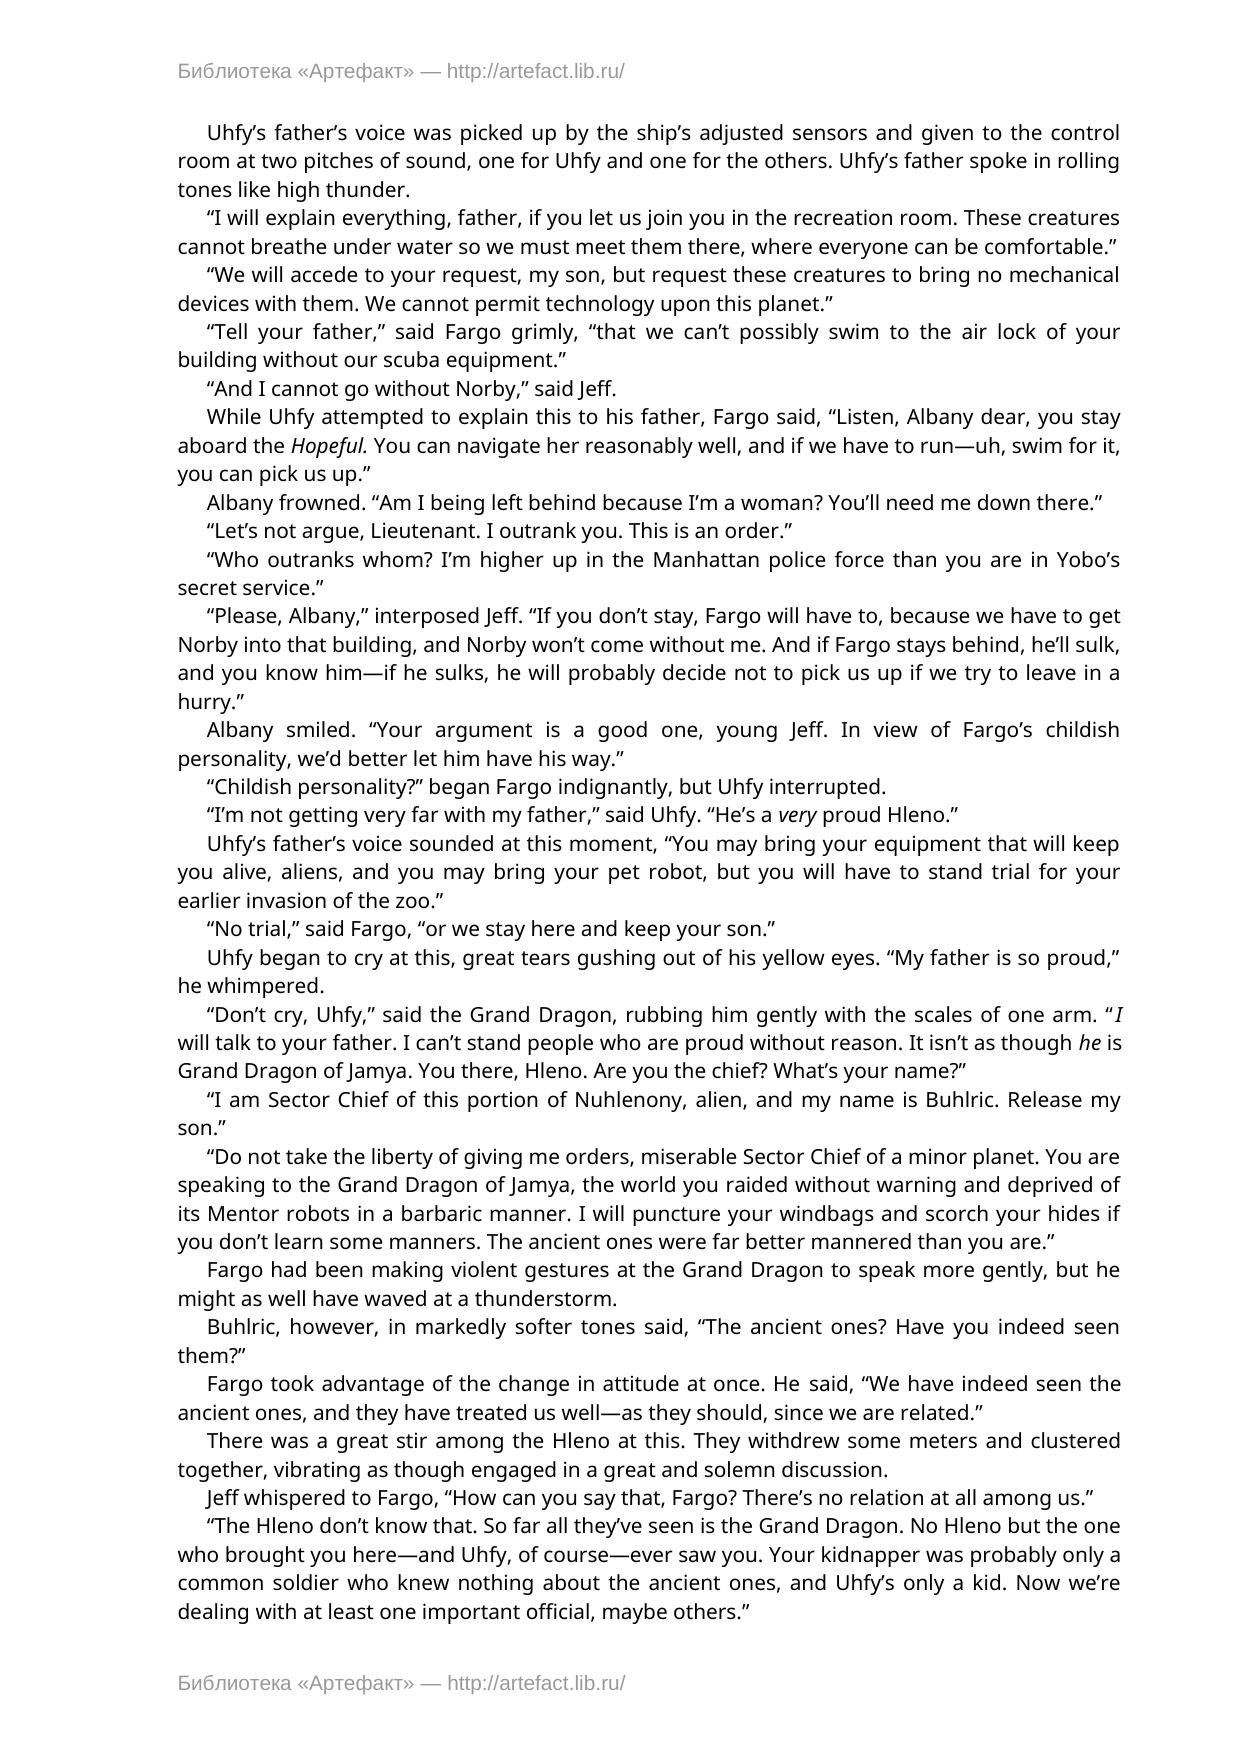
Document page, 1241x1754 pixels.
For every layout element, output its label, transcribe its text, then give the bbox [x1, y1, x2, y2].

text Uhfy’s father’s voice was picked up by the ship’s adjusted sensors and given to the control room at two pitches of sound, one for Uhfy and one for the others. Uhfy’s father spoke in rolling tones like high thunder. [177, 118, 1122, 203]
text “Don’t cry, Uhfy,” said the Grand Dragon, rubbing him gently with the scales of one arm. “I will talk to your father. I can’t stand people who are proud without reason. It isn’t as though he is Grand Dragon of Jamya. You there, Hleno. Are you the chief? What’s your name?” [177, 1000, 1122, 1085]
text “No trial,” said Fargo, “or we stay here and keep your son.” [177, 914, 1122, 943]
text “Do not take the liberty of giving me orders, miserable Sector Chief of a minor planet. You are speaking to the Grand Dragon of Jamya, the world you raided without warning and deprived of its Mentor robots in a barbaric manner. I will puncture your windbags and scorch your hides if you don’t learn some manners. The ancient ones were far better mannered than you are.” [177, 1142, 1122, 1256]
text “I am Sector Chief of this portion of Nuhlenony, alien, and my name is Buhlric. Release my son.” [177, 1085, 1122, 1142]
text “The Hleno don’t know that. So far all they’ve seen is the Grand Dragon. No Hleno but the one who brought you here—and Uhfy, of course—ever saw you. Your kidnapper was probably only a common soldier who knew nothing about the ancient ones, and Uhfy’s only a kid. Now we’re dealing with at least one important official, maybe others.” [177, 1512, 1122, 1625]
text Uhfy’s father’s voice sounded at this moment, “You may bring your equipment that will keep you alive, aliens, and you may bring your pet robot, but you will have to stand trial for your earlier invasion of the zoo.” [177, 829, 1122, 914]
text Jeff whispered to Fargo, “How can you say that, Fargo? There’s no relation at all among us.” [177, 1483, 1122, 1512]
text Fargo took advantage of the change in attitude at once. He said, “We have indeed seen the ancient ones, and they have treated us well—as they should, since we are related.” [177, 1369, 1122, 1426]
text There was a great stir among the Hleno at this. They withdrew some meters and clustered together, vibrating as though engaged in a great and solemn discussion. [177, 1426, 1122, 1483]
text “Tell your father,” said Fargo grimly, “that we can’t possibly swim to the air lock of your building without our scuba equipment.” [177, 317, 1122, 374]
text While Uhfy attempted to explain this to his father, Fargo said, “Listen, Albany dear, you stay aboard the Hopeful. You can navigate her reasonably well, and if we have to run—uh, swim for it, you can pick us up.” [177, 402, 1122, 488]
text Albany frowned. “Am I being left behind because I’m a woman? You’ll need me down there.” [177, 488, 1122, 516]
text “Who outranks whom? I’m higher up in the Manhattan police force than you are in Yobo’s secret service.” [177, 545, 1122, 602]
text Fargo had been making violent gestures at the Grand Dragon to speak more gently, but he might as well have waved at a thunderstorm. [177, 1256, 1122, 1312]
text “Please, Albany,” interposed Jeff. “If you don’t stay, Fargo will have to, because we have to get Norby into that building, and Norby won’t come without me. And if Fargo stays behind, he’ll sulk, and you know him—if he sulks, he will probably decide not to pick us up if we try to leave in a hurry.” [177, 602, 1122, 715]
text “And I cannot go without Norby,” said Jeff. [177, 374, 1122, 402]
text Uhfy began to cry at this, great tears gushing out of his yellow eyes. “My father is so proud,” he whimpered. [177, 943, 1122, 1000]
text “I will explain everything, father, if you let us join you in the recreation room. These creatures cannot breathe under water so we must meet them there, where everyone can be comfortable.” [177, 203, 1122, 260]
text “I’m not getting very far with my father,” said Uhfy. “He’s a very proud Hleno.” [177, 801, 1122, 829]
text Buhlric, however, in markedly softer tones said, “The ancient ones? Have you indeed seen them?” [177, 1312, 1122, 1369]
text “We will accede to your request, my son, but request these creatures to bring no mechanical devices with them. We cannot permit technology upon this planet.” [177, 260, 1122, 317]
text Albany smiled. “Your argument is a good one, young Jeff. In view of Fargo’s childish personality, we’d better let him have his way.” [177, 715, 1122, 772]
text “Let’s not argue, Lieutenant. I outrank you. This is an order.” [177, 516, 1122, 545]
text “Childish personality?” began Fargo indignantly, but Uhfy interrupted. [177, 772, 1122, 801]
